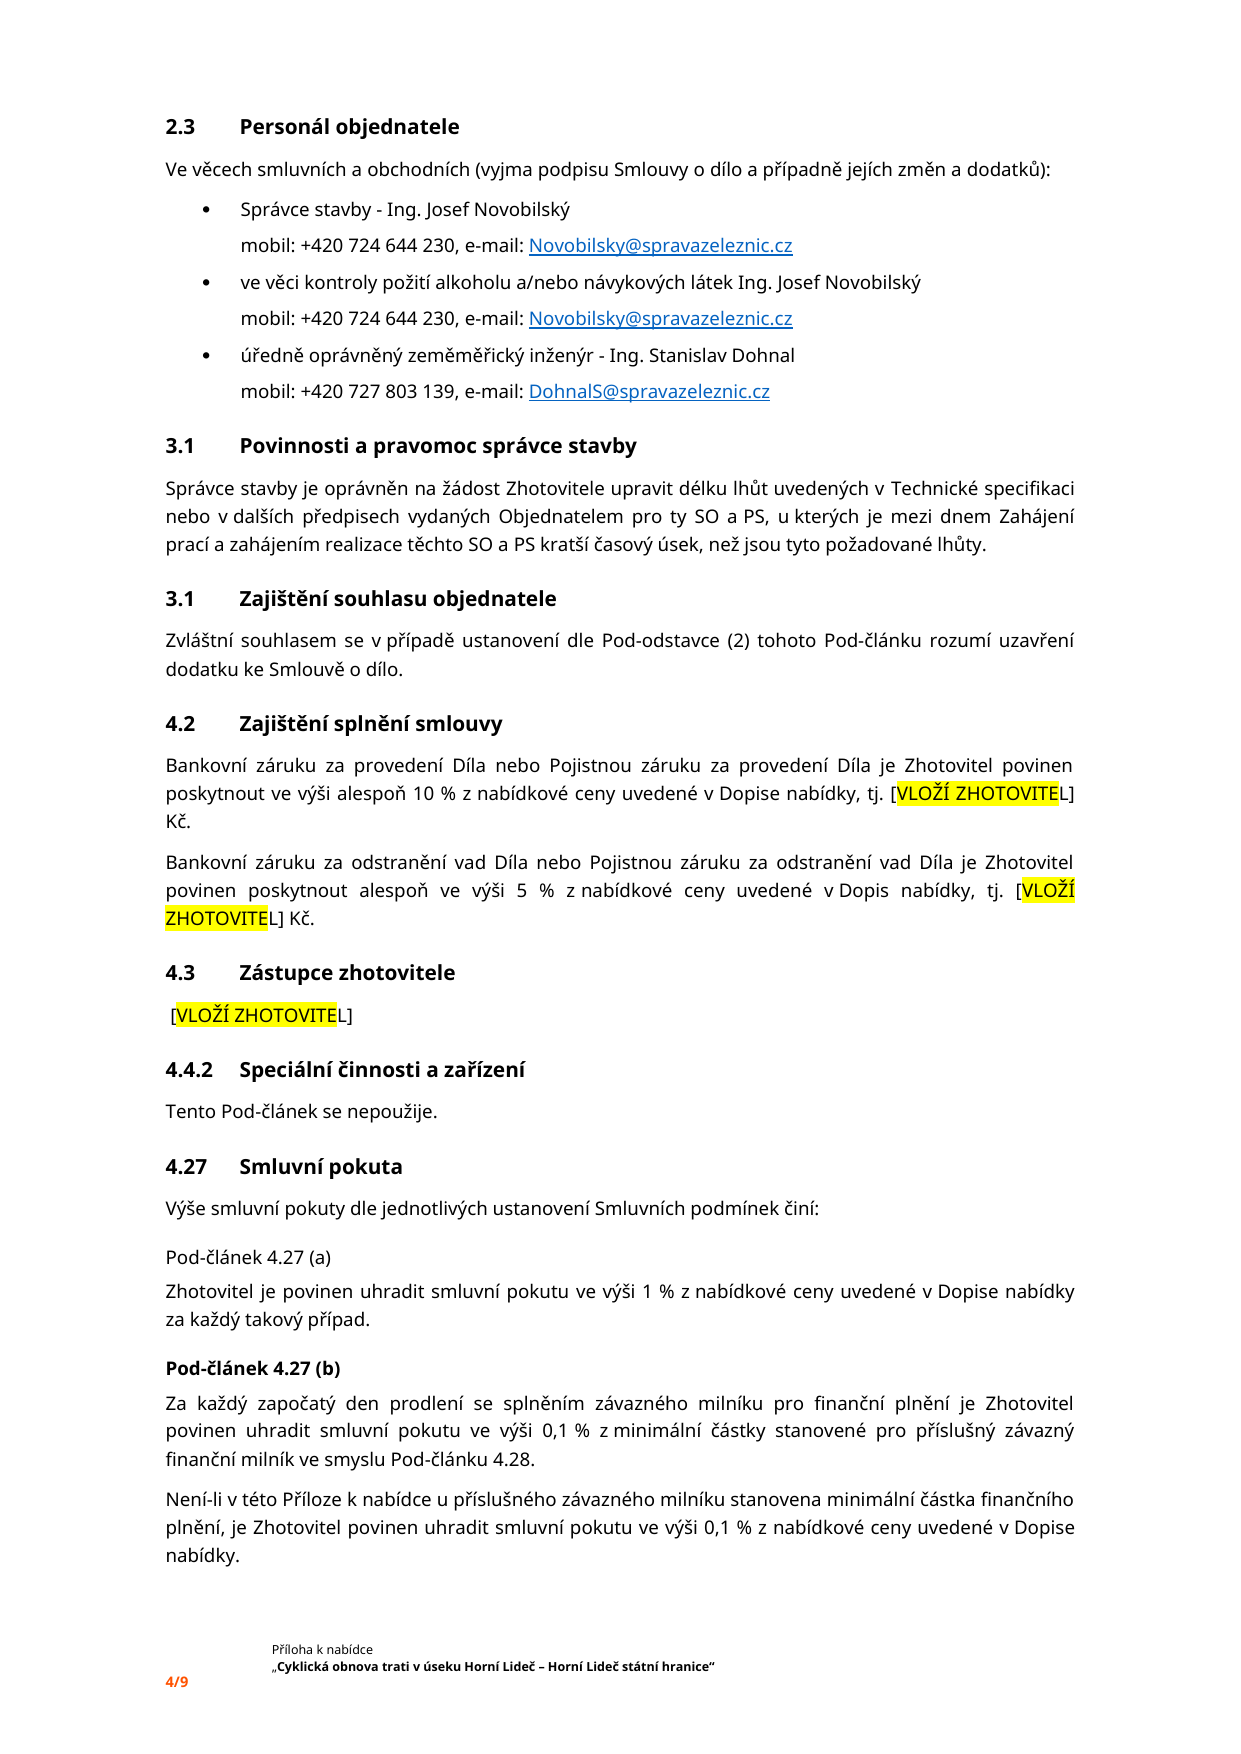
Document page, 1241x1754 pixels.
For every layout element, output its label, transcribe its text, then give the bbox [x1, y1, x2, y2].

text Zhotovitel je povinen uhradit smluvní pokutu ve výši 1 % z nabídkové ceny uvedené v Dopise nabídky za každý takový případ. [165, 1279, 1075, 1332]
text 4.3 Zástupce zhotovitele [165, 958, 1075, 987]
text Výše smluvní pokuty dle jednotlivých ustanovení Smluvních podmínek činí: [165, 1196, 1075, 1221]
text Není-li v této Příloze k nabídce u příslušného závazného milníku stanovena minimální částka finančního plnění, je Zhotovitel povinen uhradit smluvní pokutu ve výši 0,1 % z nabídkové ceny uvedené v Dopise nabídky. [165, 1486, 1075, 1568]
list mobil: +420 727 803 139, e-mail: DohnalS@spravazeleznic.cz [240, 378, 1075, 404]
text Správce stavby je oprávněn na žádost Zhotovitele upravit délku lhůt uvedených v Technické specifikaci nebo v dalších předpisech vydaných Objednatelem pro ty SO a PS, u kterých je mezi dnem Zahájení prací a zahájením realizace těchto SO a PS kratší časový úsek, než jsou tyto požadované lhůty. [165, 475, 1075, 557]
text 4.27 Smluvní pokuta [165, 1152, 1075, 1180]
text Správce stavby - Ing. Josef Novobilský [203, 196, 1075, 222]
list mobil: +420 724 644 230, e-mail: Novobilsky@spravazeleznic.cz [240, 306, 1075, 331]
text Pod-článek 4.27 (a) [165, 1244, 1075, 1270]
text Zvláštní souhlasem se v případě ustanovení dle Pod-odstavce (2) tohoto Pod-článku rozumí uzavření dodatku ke Smlouvě o dílo. [165, 628, 1075, 681]
text Ve věcech smluvních a obchodních (vyjma podpisu Smlouvy o dílo a případně jejích změn a dodatků): [165, 156, 1075, 181]
text Bankovní záruku za provedení Díla nebo Pojistnou záruku za provedení Díla je Zhotovitel povinen poskytnout ve výši alespoň 10 % z nabídkové ceny uvedené v Dopise nabídky, tj. [VLOŽÍ ZHOTOVITEL] Kč. [165, 753, 1075, 834]
text ve věci kontroly požití alkoholu a/nebo návykových látek Ing. Josef Novobilský [203, 269, 1075, 295]
text 4.4.2 Speciální činnosti a zařízení [165, 1055, 1075, 1083]
text Pod-článek 4.27 (b) [165, 1356, 1075, 1381]
text Bankovní záruku za odstranění vad Díla nebo Pojistnou záruku za odstranění vad Díla je Zhotovitel povinen poskytnout alespoň ve výši 5 % z nabídkové ceny uvedené v Dopis nabídky, tj. [VLOŽÍ ZHOTOVITEL] Kč. [165, 849, 1075, 931]
text Tento Pod-článek se nepoužije. [165, 1099, 1075, 1124]
text 4.2 Zajištění splnění smlouvy [165, 709, 1075, 737]
text 2.3 Personál objednatele [165, 112, 1075, 141]
text úředně oprávněný zeměměřický inženýr - Ing. Stanislav Dohnal [203, 342, 1075, 367]
text 3.1 Povinnosti a pravomoc správce stavby [165, 431, 1075, 460]
text 3.1 Zajištění souhlasu objednatele [165, 584, 1075, 612]
text [VLOŽÍ ZHOTOVITEL] [337, 1002, 1075, 1027]
list mobil: +420 724 644 230, e-mail: Novobilsky@spravazeleznic.cz [240, 233, 1075, 258]
text Za každý započatý den prodlení se splněním závazného milníku pro finanční plnění je Zhotovitel povinen uhradit smluvní pokutu ve výši 0,1 % z minimální částky stanovené pro příslušný závazný finanční milník ve smyslu Pod-článku 4.28. [165, 1390, 1075, 1471]
